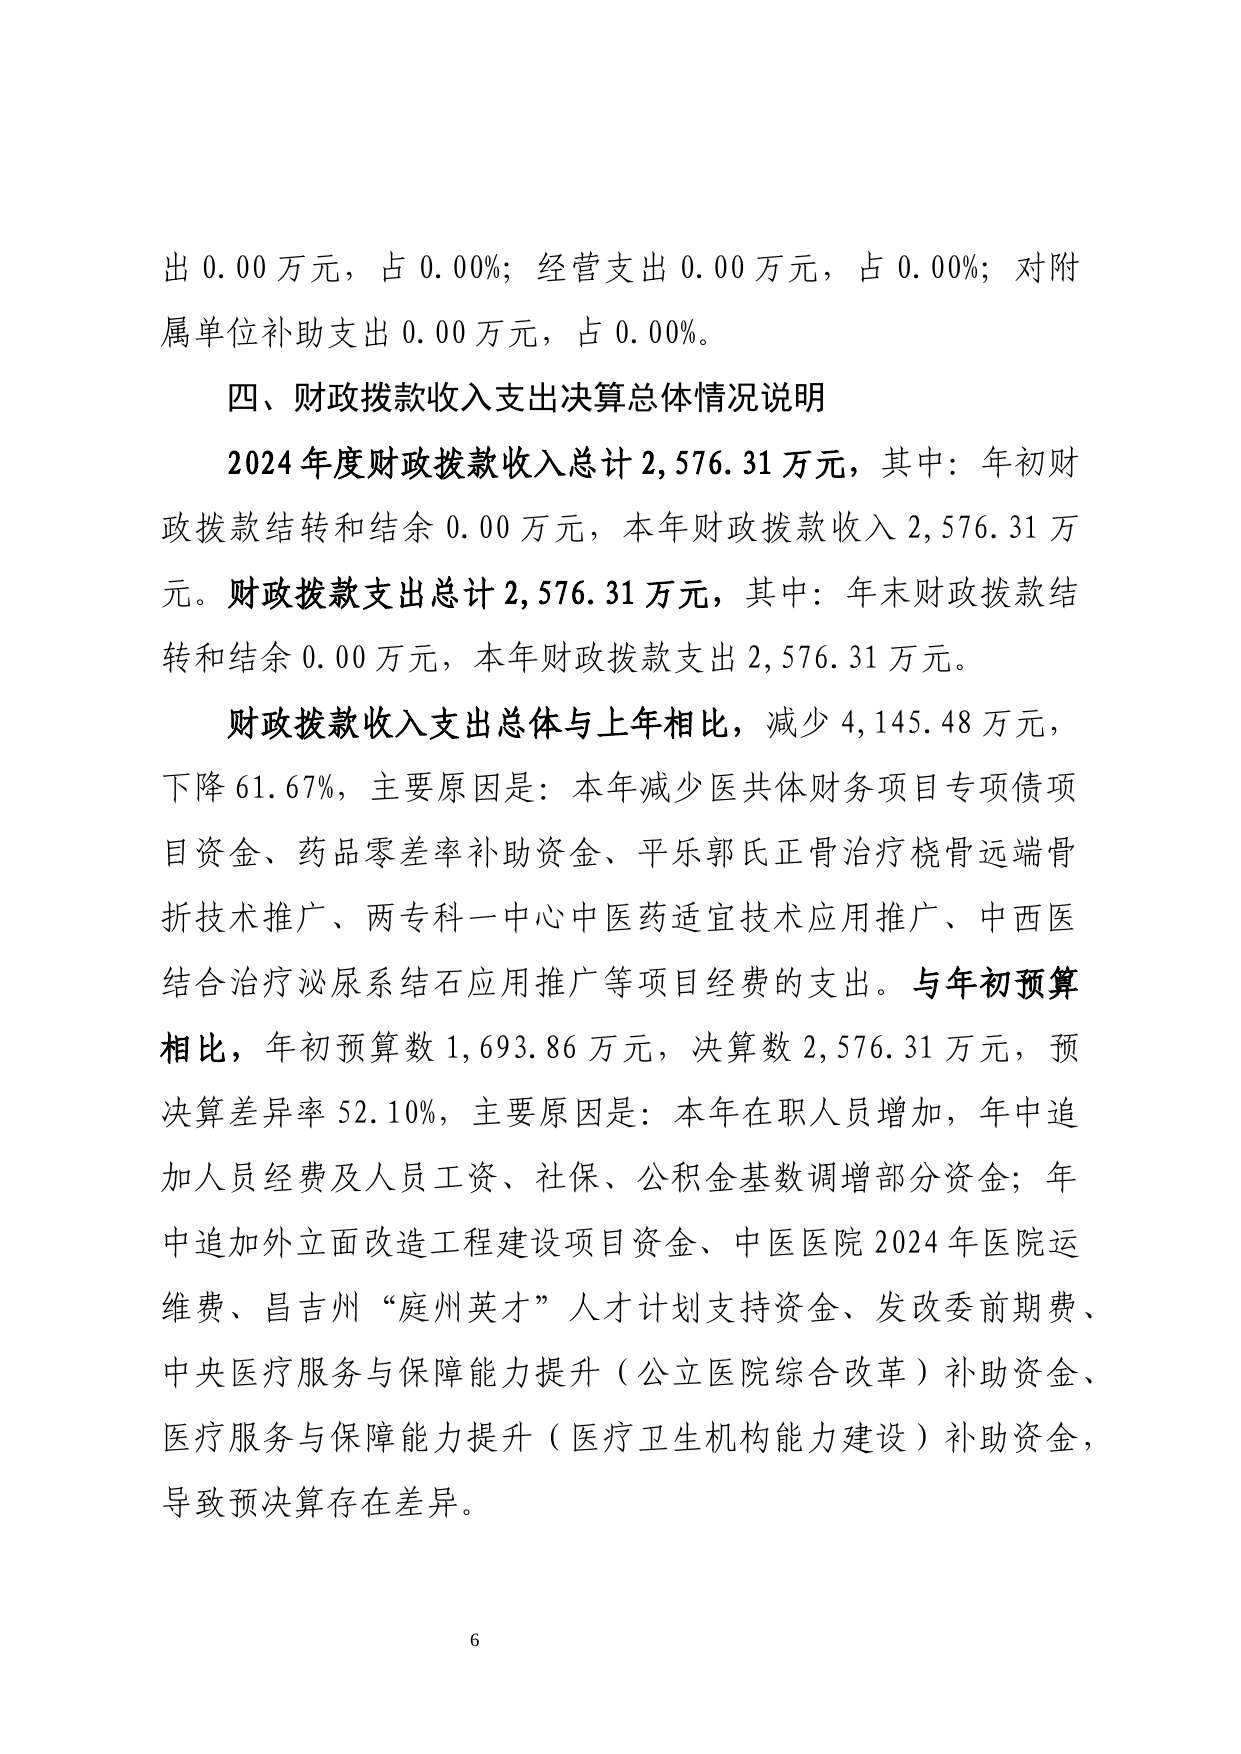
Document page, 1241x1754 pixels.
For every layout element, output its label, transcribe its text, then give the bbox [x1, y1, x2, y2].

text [159, 233, 1081, 363]
text 财政拨款收入支出总体与上年相比，减少4,145.48万元，下降61.67%，主要原因是：本年减少医共体财务项目专项债项目资金、药品零差率补助资金、平乐郭氏正骨治疗桡骨远端骨折技术推广、两专科一中心中医药适宜技术应用推广、中西医结合治疗泌尿系结石应用推广等项目经费的支出。与年初预算相比，年初预算数1,693.86万元，决算数2,576.31万元，预决算差异率52.10%，主要原因是：本年在职人员增加，年中追加人员经费及人员工资、社保、公积金基数调增部分资金；年中追加外立面改造工程建设项目资金、中医医院2024年医院运维费、昌吉州“庭州英才”人才计划支持资金、发改委前期费、中央医疗服务与保障能力提升（公立医院综合改革）补助资金、医疗服务与保障能力提升（医疗卫生机构能力建设）补助资金，导致预决算存在差异。 [159, 688, 1081, 1533]
text 2024年度财政拨款收入总计2,576.31万元，其中：年初财政拨款结转和结余0.00万元，本年财政拨款收入2,576.31万元。财政拨款支出总计2,576.31万元，其中：年末财政拨款结转和结余0.00万元，本年财政拨款支出2,576.31万元。 [159, 428, 1081, 688]
text 四、财政拨款收入支出决算总体情况说明 [159, 363, 1081, 428]
